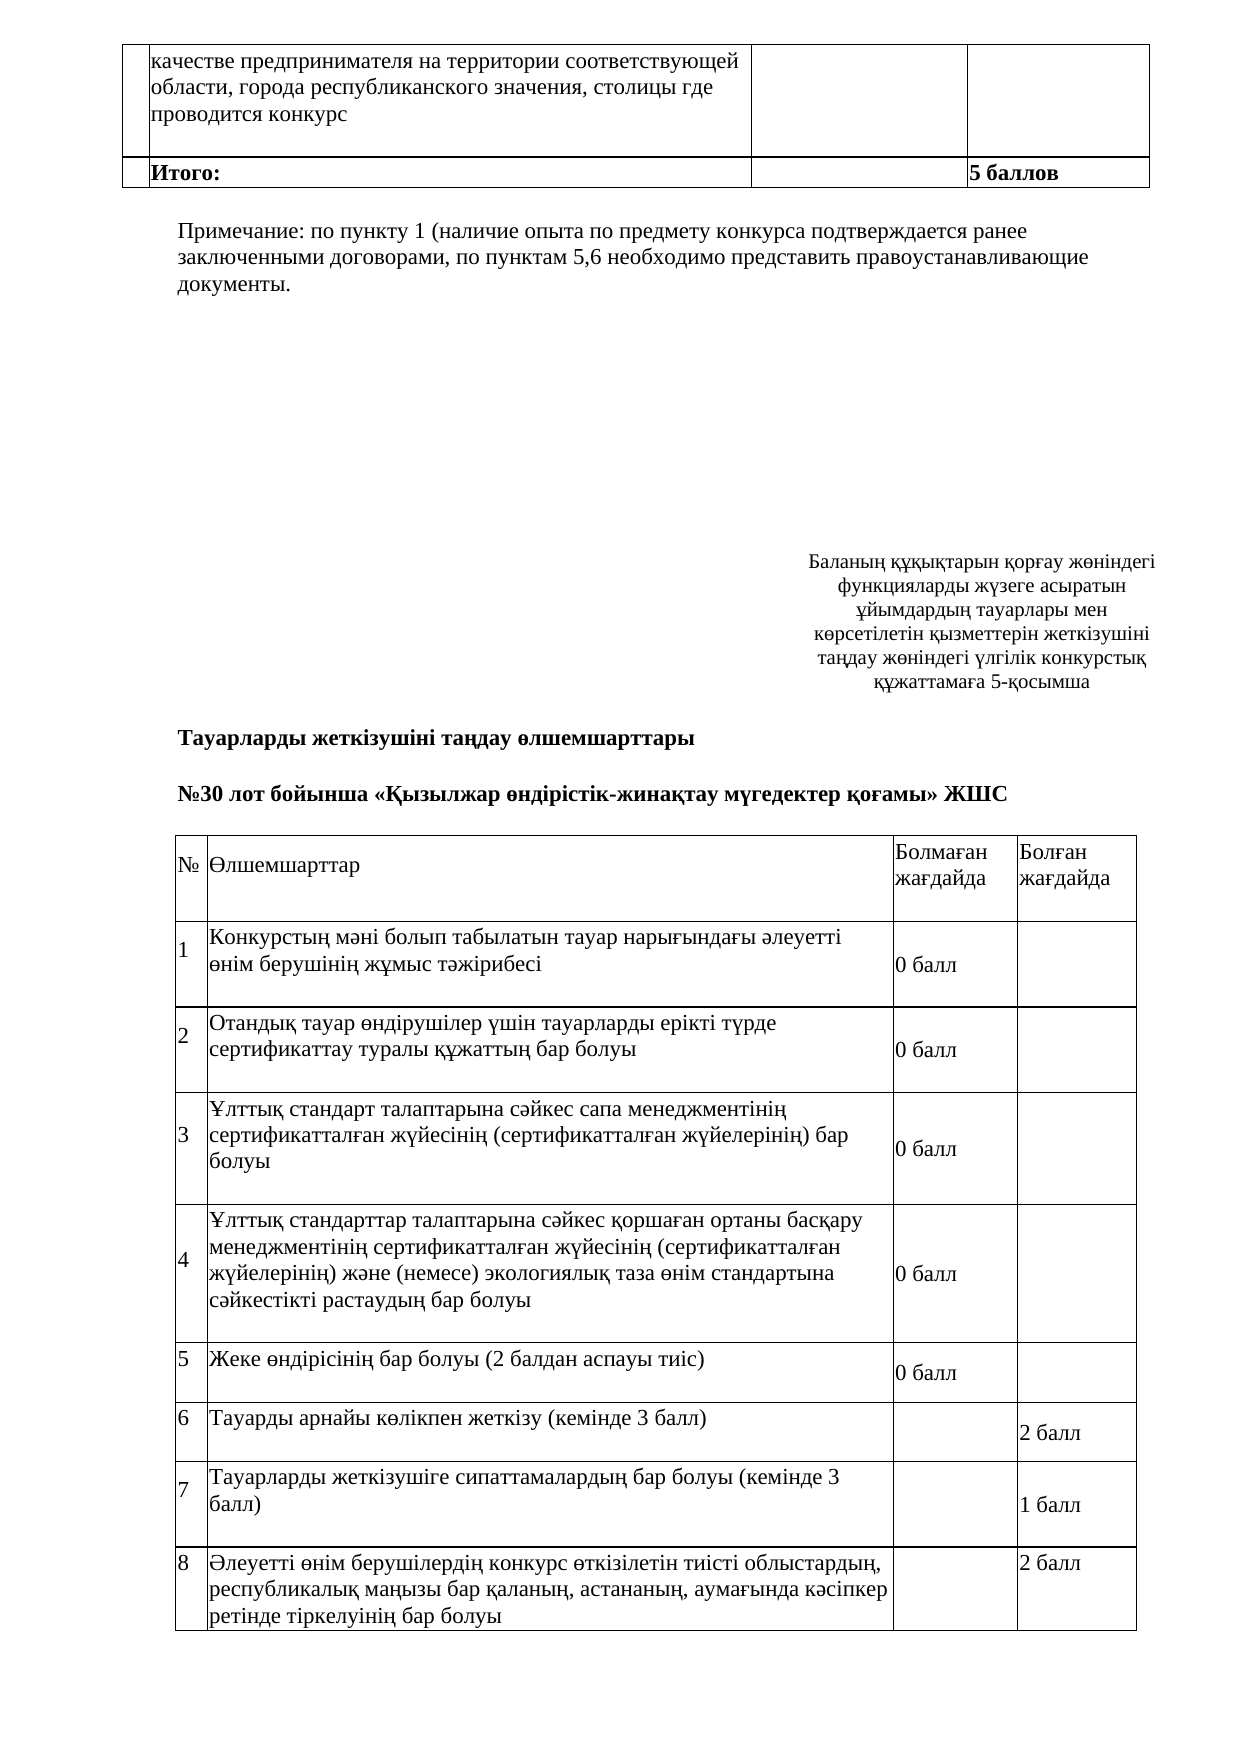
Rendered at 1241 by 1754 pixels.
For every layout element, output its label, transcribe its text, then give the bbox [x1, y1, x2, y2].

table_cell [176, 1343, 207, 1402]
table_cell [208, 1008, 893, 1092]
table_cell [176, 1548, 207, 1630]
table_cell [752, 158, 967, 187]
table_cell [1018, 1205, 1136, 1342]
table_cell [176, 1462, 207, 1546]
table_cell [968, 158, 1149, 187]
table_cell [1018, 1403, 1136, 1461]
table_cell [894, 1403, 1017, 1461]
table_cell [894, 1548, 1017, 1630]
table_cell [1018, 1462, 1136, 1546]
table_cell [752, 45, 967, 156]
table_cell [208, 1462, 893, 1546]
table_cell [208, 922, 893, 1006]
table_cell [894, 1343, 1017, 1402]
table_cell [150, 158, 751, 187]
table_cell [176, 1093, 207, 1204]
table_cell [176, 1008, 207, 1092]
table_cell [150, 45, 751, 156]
text Примечание: по пункту 1 (наличие опыта по предмету конкурса подтверждается ранее заключенными договорами, по пунктам 5,6 необходимо представить правоустанавливающие документы. [177, 217, 1152, 296]
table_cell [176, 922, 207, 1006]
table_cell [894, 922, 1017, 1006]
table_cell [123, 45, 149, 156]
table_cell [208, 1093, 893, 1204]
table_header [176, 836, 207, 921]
subtitle №30 лот бойынша «Қызылжар өндірістік-жинақтау мүгедектер қоғамы» ЖШС [177, 779, 1152, 806]
subtitle Тауарларды жеткізушіні таңдау өлшемшарттары [177, 724, 1152, 750]
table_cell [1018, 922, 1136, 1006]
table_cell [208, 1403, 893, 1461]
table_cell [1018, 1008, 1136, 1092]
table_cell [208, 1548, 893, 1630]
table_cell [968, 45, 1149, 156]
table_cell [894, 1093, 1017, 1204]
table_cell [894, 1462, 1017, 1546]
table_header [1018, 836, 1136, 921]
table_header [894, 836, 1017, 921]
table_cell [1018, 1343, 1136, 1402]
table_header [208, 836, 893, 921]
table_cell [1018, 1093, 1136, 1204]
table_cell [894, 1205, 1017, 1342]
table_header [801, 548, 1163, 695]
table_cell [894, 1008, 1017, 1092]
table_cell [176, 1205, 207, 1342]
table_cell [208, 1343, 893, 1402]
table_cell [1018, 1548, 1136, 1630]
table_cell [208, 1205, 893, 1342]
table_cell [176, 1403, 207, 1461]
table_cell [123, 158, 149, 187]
